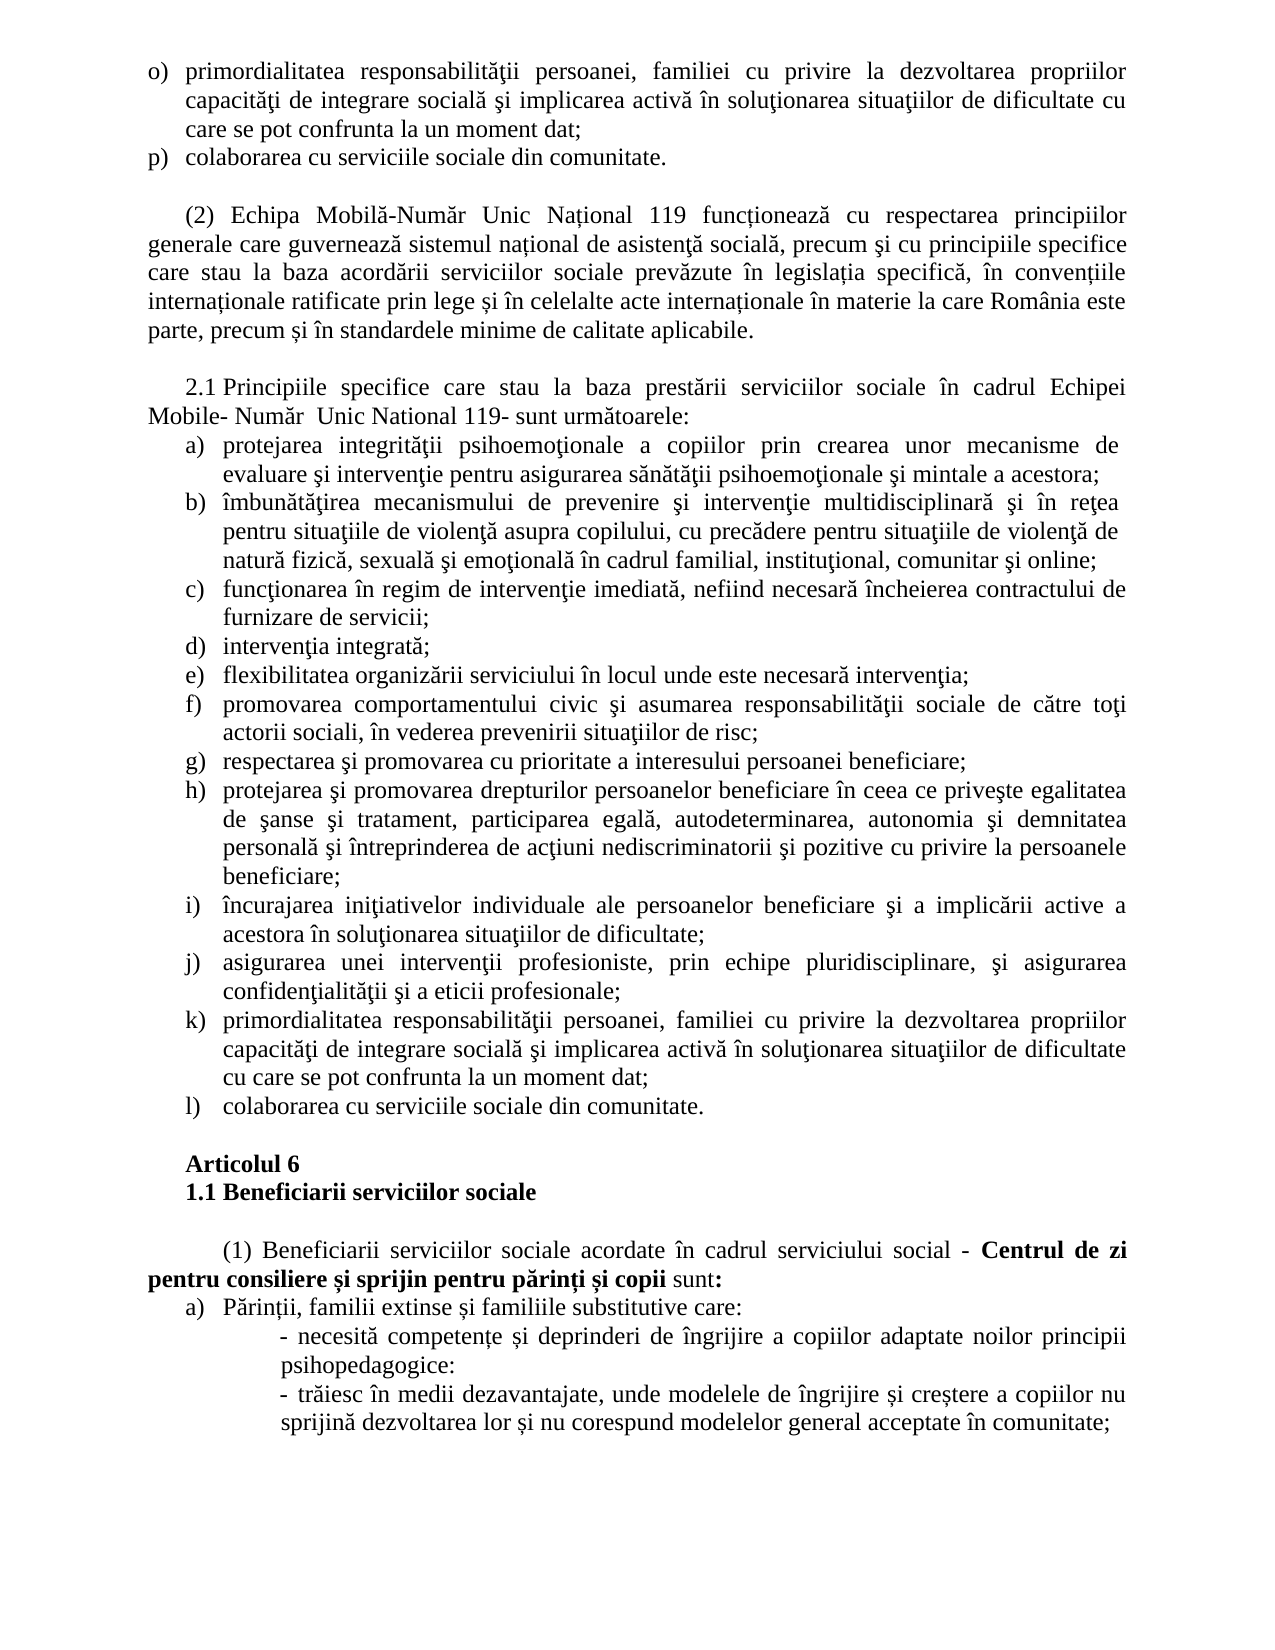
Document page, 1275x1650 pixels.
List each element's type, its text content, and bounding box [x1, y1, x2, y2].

list îmbunătăţirea mecanismului de prevenire şi intervenţie multidisciplinară şi în reţea pentru situaţiile de violenţă asupra copilului, cu precădere pentru situaţiile de violenţă de natură fizică, sexuală şi emoţională în cadrul familial, instituţional, comunitar şi online; [185, 487, 1119, 574]
list necesită competențe și deprinderi de îngrijire a copiilor adaptate noilor principii psihopedagogice: [279, 1321, 1127, 1379]
text (1) Beneficiarii serviciilor sociale acordate în cadrul serviciului social - Centrul de zi pentru consiliere și sprijin pentru părinți și copii sunt: [148, 1235, 1127, 1292]
text (2) Echipa Mobilă-Număr Unic Național 119 funcționează cu respectarea principiilor generale care guvernează sistemul național de asistenţă socială, precum şi cu principiile specifice care stau la baza acordării serviciilor sociale prevăzute în legislația specifică, în convențiile internaționale ratificate prin lege și în celelalte acte internaționale în materie la care România este parte, precum și în standardele minime de calitate aplicabile. [148, 200, 1127, 344]
list primordialitatea responsabilităţii persoanei, familiei cu privire la dezvoltarea propriilor capacităţi de integrare socială şi implicarea activă în soluţionarea situaţiilor de dificultate cu care se pot confrunta la un moment dat; [148, 56, 1127, 142]
list protejarea integrităţii psihoemoţionale a copiilor prin crearea unor mecanisme de evaluare şi intervenţie pentru asigurarea sănătăţii psihoemoţionale şi mintale a acestora; [185, 430, 1119, 487]
list promovarea comportamentului civic şi asumarea responsabilităţii sociale de către toţi actorii sociali, în vederea prevenirii situaţiilor de risc; [185, 689, 1127, 746]
text 1.1 Beneficiarii serviciilor sociale [148, 1177, 1127, 1206]
list încurajarea iniţiativelor individuale ale persoanelor beneficiare şi a implicării active a acestora în soluţionarea situaţiilor de dificultate; [185, 890, 1127, 947]
list colaborarea cu serviciile sociale din comunitate. [185, 1091, 1127, 1120]
list asigurarea unei intervenţii profesioniste, prin echipe pluridisciplinare, şi asigurarea confidenţialităţii şi a eticii profesionale; [185, 947, 1127, 1005]
list colaborarea cu serviciile sociale din comunitate. [148, 142, 1127, 171]
text 2.1 Principiile specifice care stau la baza prestării serviciilor sociale în cadrul Echipei Mobile- Număr Unic National 119- sunt următoarele: [148, 372, 1127, 430]
text Articolul 6 [148, 1149, 1127, 1177]
list trăiesc în medii dezavantajate, unde modelele de îngrijire și creștere a copiilor nu sprijină dezvoltarea lor și nu corespund modelelor general acceptate în comunitate; [279, 1379, 1127, 1436]
list protejarea şi promovarea drepturilor persoanelor beneficiare în ceea ce priveşte egalitatea de şanse şi tratament, participarea egală, autodeterminarea, autonomia şi demnitatea personală şi întreprinderea de acţiuni nediscriminatorii şi pozitive cu privire la persoanele beneficiare; [185, 775, 1127, 890]
list funcţionarea în regim de intervenţie imediată, nefiind necesară încheierea contractului de furnizare de servicii; [185, 574, 1127, 631]
list primordialitatea responsabilităţii persoanei, familiei cu privire la dezvoltarea propriilor capacităţi de integrare socială şi implicarea activă în soluţionarea situaţiilor de dificultate cu care se pot confrunta la un moment dat; [185, 1005, 1127, 1091]
list intervenţia integrată; [185, 631, 1127, 660]
list Părinții, familii extinse și familiile substitutive care: [185, 1292, 1127, 1321]
list flexibilitatea organizării serviciului în locul unde este necesară intervenţia; [185, 660, 1127, 689]
list respectarea şi promovarea cu prioritate a interesului persoanei beneficiare; [185, 746, 1127, 775]
